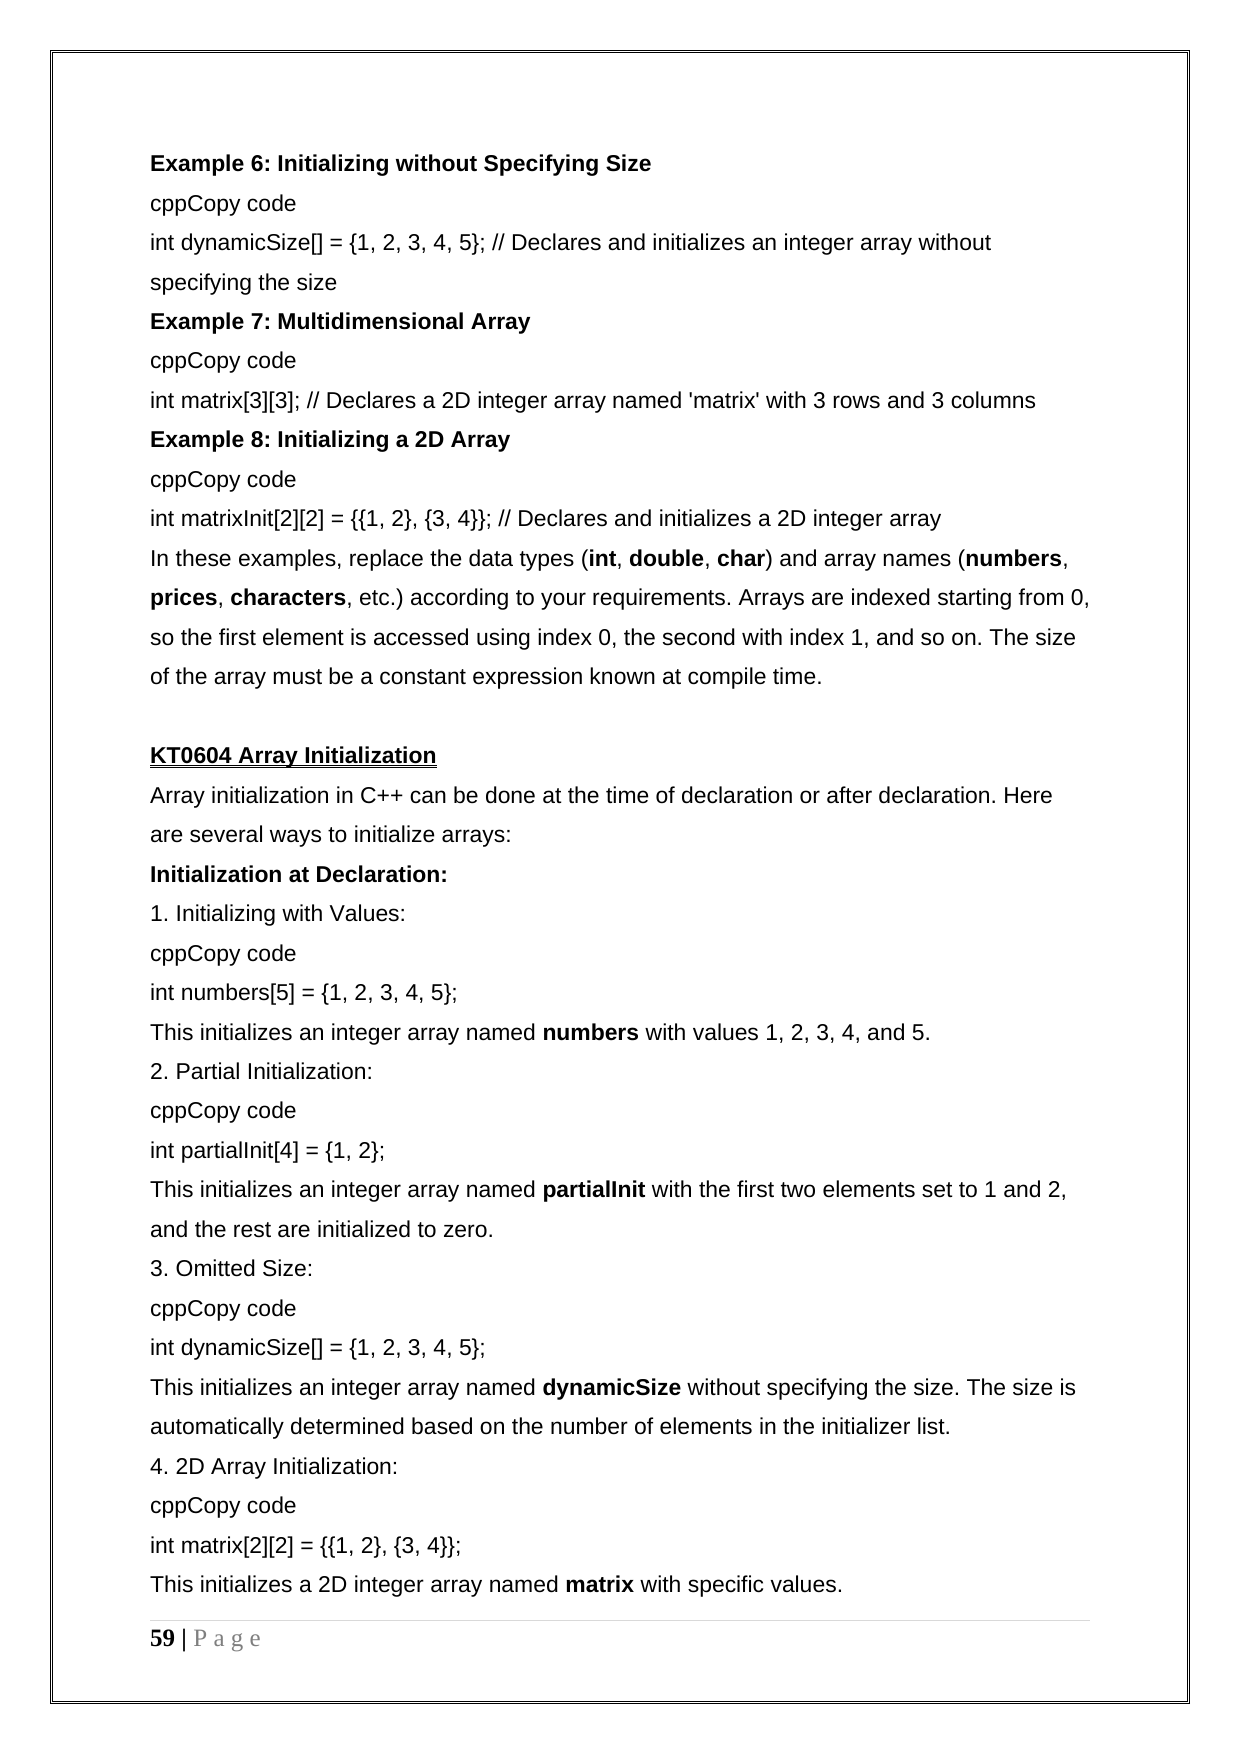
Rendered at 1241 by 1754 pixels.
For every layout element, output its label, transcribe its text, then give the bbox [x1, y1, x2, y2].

text cppCopy code [150, 189, 1090, 216]
text int dynamicSize[] = {1, 2, 3, 4, 5}; // Declares and initializes an integer array without specifying the size [150, 229, 1090, 295]
text int numbers[5] = {1, 2, 3, 4, 5}; [150, 979, 1090, 1005]
text int matrix[2][2] = {{1, 2}, {3, 4}}; [150, 1532, 1090, 1558]
text int matrixInit[2][2] = {{1, 2}, {3, 4}}; // Declares and initializes a 2D integer array [150, 505, 1090, 532]
text 3. Omitted Size: [150, 1255, 1090, 1282]
text cppCopy code [150, 1295, 1090, 1321]
text 1. Initializing with Values: [150, 900, 1090, 926]
text cppCopy code [150, 466, 1090, 492]
text Initialization at Declaration: [150, 861, 1090, 887]
text int matrix[3][3]; // Declares a 2D integer array named 'matrix' with 3 rows and 3 columns [150, 387, 1090, 413]
text Example 7: Multidimensional Array [150, 308, 1090, 334]
text cppCopy code [150, 1097, 1090, 1124]
text cppCopy code [150, 939, 1090, 966]
text This initializes an integer array named numbers with values 1, 2, 3, 4, and 5. [150, 1018, 1090, 1045]
text cppCopy code [150, 347, 1090, 374]
text KT0604 Array Initialization [150, 742, 1090, 768]
text This initializes an integer array named partialInit with the first two elements set to 1 and 2, and the rest are initialized to zero. [150, 1176, 1090, 1242]
text In these examples, replace the data types (int, double, char) and array names (numbers, prices, characters, etc.) according to your requirements. Arrays are indexed starting from 0, so the first element is accessed using index 0, the second with index 1, and so on. The size of the array must be a constant expression known at compile time. [150, 545, 1090, 689]
text Array initialization in C++ can be done at the time of declaration or after declaration. Here are several ways to initialize arrays: [150, 782, 1090, 847]
text 2. Partial Initialization: [150, 1058, 1090, 1084]
text int dynamicSize[] = {1, 2, 3, 4, 5}; [150, 1334, 1090, 1361]
text int partialInit[4] = {1, 2}; [150, 1137, 1090, 1163]
text cppCopy code [150, 1492, 1090, 1519]
text 4. 2D Array Initialization: [150, 1453, 1090, 1479]
text This initializes an integer array named dynamicSize without specifying the size. The size is automatically determined based on the number of elements in the initializer list. [150, 1374, 1090, 1440]
text Example 6: Initializing without Specifying Size [150, 150, 1090, 176]
text Example 8: Initializing a 2D Array [150, 426, 1090, 453]
text This initializes a 2D integer array named matrix with specific values. [150, 1571, 1090, 1598]
